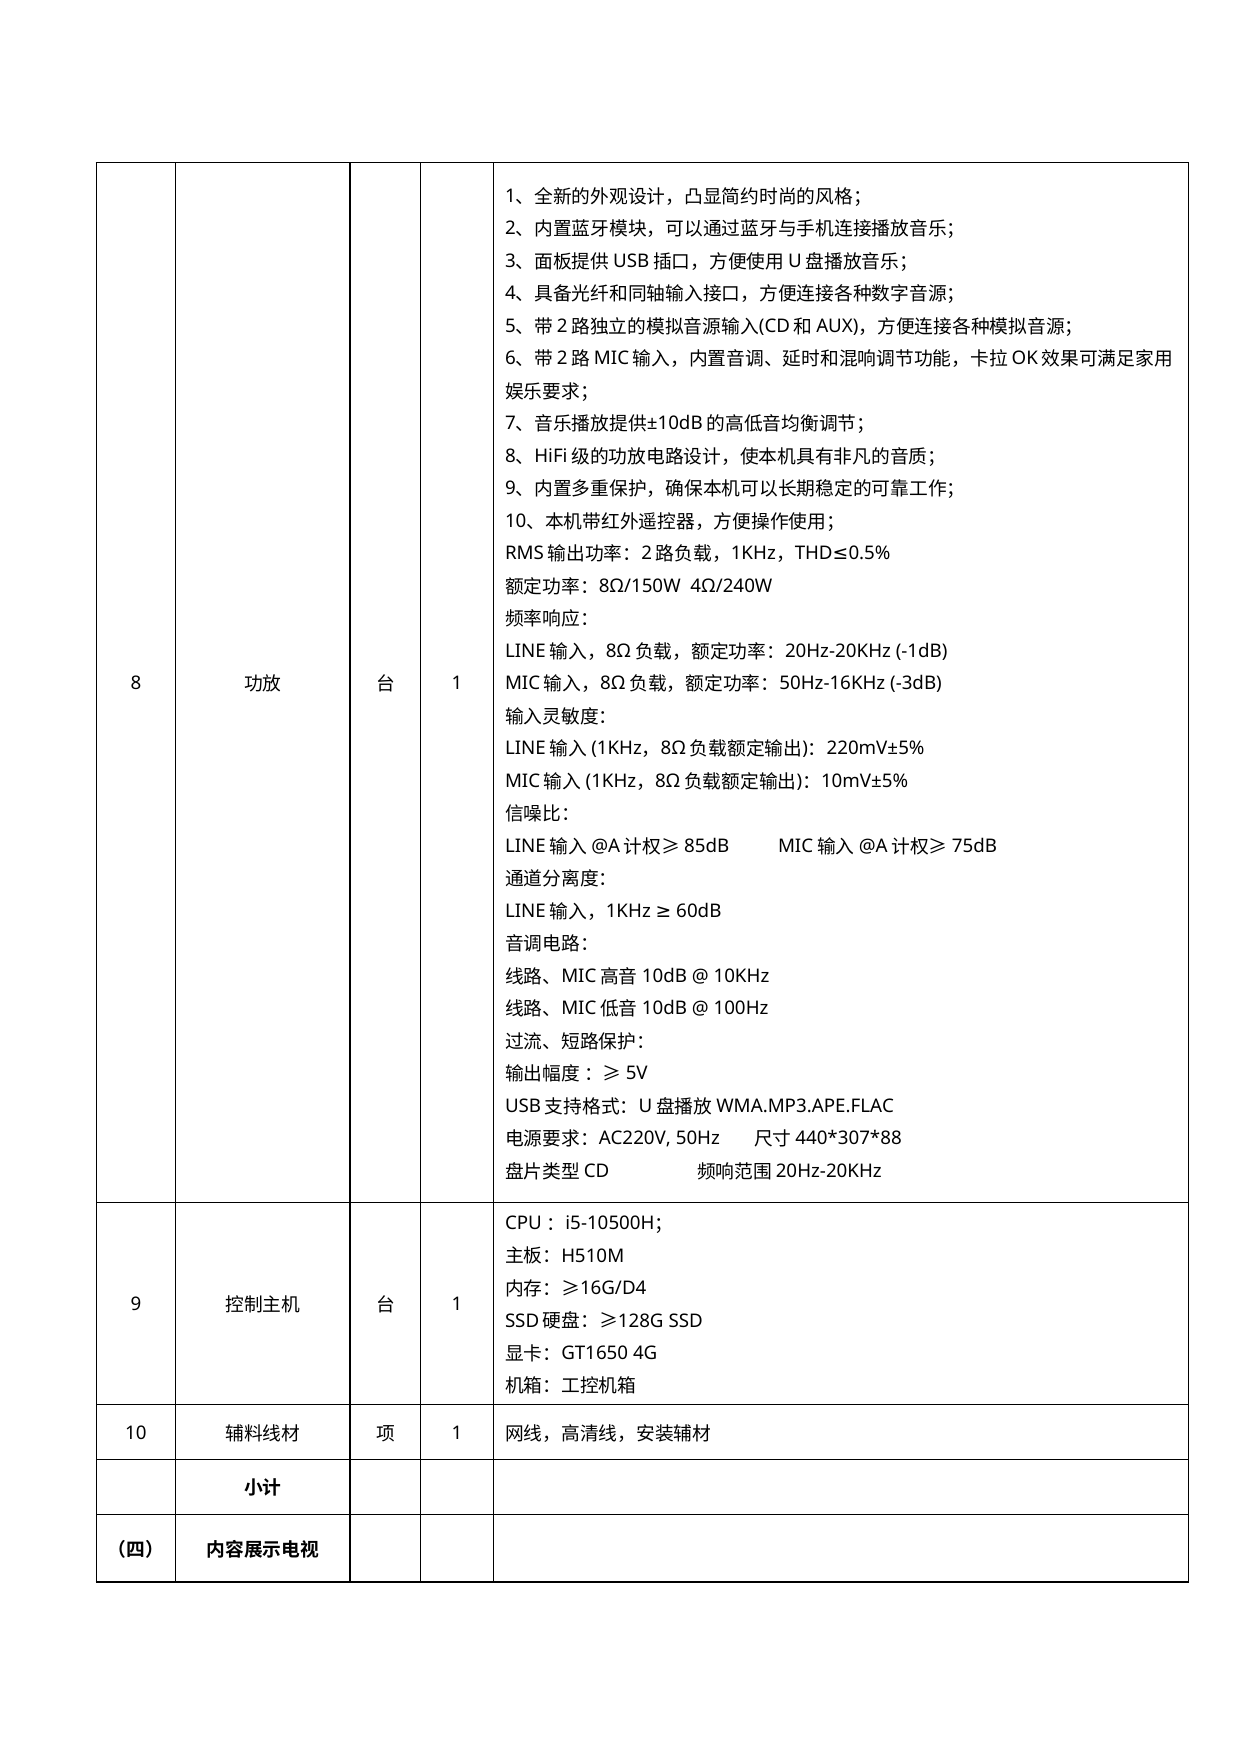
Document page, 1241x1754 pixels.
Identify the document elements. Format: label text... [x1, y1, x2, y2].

table_cell 9 [97, 1203, 175, 1404]
table_cell 台 [351, 1203, 420, 1404]
table_cell CPU ：i5-10500H； 主板：H510M 内存：≥16G/D4 SSD硬盘：≥128G SSD 显卡：GT1650 4G 机箱：工控机箱 [494, 1203, 1188, 1404]
table_cell [351, 1460, 420, 1513]
table_cell [421, 1460, 493, 1513]
table_cell 控制主机 [176, 1203, 349, 1404]
table_cell 1 [421, 1405, 493, 1459]
table_cell [97, 1460, 175, 1513]
table_cell 内容展示电视 [176, 1515, 349, 1581]
table_cell 小计 [176, 1460, 349, 1513]
table_cell 辅料线材 [176, 1405, 349, 1459]
table_cell （四） [97, 1515, 175, 1581]
table_cell [351, 1515, 420, 1581]
table_cell 8 [97, 163, 175, 1202]
table_cell 1 [421, 1203, 493, 1404]
table_cell 台 [351, 163, 420, 1202]
table_cell [421, 1515, 493, 1581]
table_cell [494, 1515, 1188, 1581]
table_cell [494, 1460, 1188, 1513]
table_cell 10 [97, 1405, 175, 1459]
table_cell 1 [421, 163, 493, 1202]
table_cell 网线，高清线，安装辅材 [494, 1405, 1188, 1459]
table_cell 功放 [176, 163, 349, 1202]
table_cell 项 [351, 1405, 420, 1459]
table_cell 1、全新的外观设计，凸显简约时尚的风格； 2、内置蓝牙模块，可以通过蓝牙与手机连接播放音乐； 3、面板提供USB插口，方便使用U盘播放音乐； 4、具备光纤和同轴输入接口，方便连接各种数字音源； 5、带2路独立的模拟音源输入(CD和AUX)，方便连接各种模拟音源； 6、带2路MIC输入，内置音调、延时和混响调节功能，卡拉OK效果可满足家用娱乐要求； 7、音乐播放提供±10dB的高低音均衡调节； 8、HiFi级的功放电路设计，使本机具有非凡的音质； 9、内置多重保护，确保本机可以长期稳定的可靠工作； 10、本机带红外遥控器，方便操作使用； RMS输出功率：2路负载，1KHz，THD≤0.5% 额定功率：8Ω/150W 4Ω/240W 频率响应： LINE输入，8Ω负载，额定功率：20Hz-20KHz (-1dB) MIC输入，8Ω负载，额定功率：50Hz-16KHz (-3dB) 输入灵敏度： LINE输入 (1KHz，8Ω负载额定输出)：220mV±5% MIC输入 (1KHz，8Ω负载额定输出)：10mV±5% 信噪比： LINE输入 @A计权≥ 85dB MIC输入 @A计权≥ 75dB 通道分离度： LINE输入，1KHz ≥ 60dB 音调电路： 线路、MIC高音 10dB @ 10KHz 线路、MIC低音 10dB @ 100Hz 过流、短路保护： 输出幅度 ：≥ 5V USB支持格式：U盘播放 WMA.MP3.APE.FLAC 电源要求：AC220V, 50Hz 尺寸440*307*88 盘片类型CD 频响范围20Hz-20KHz [494, 163, 1188, 1202]
